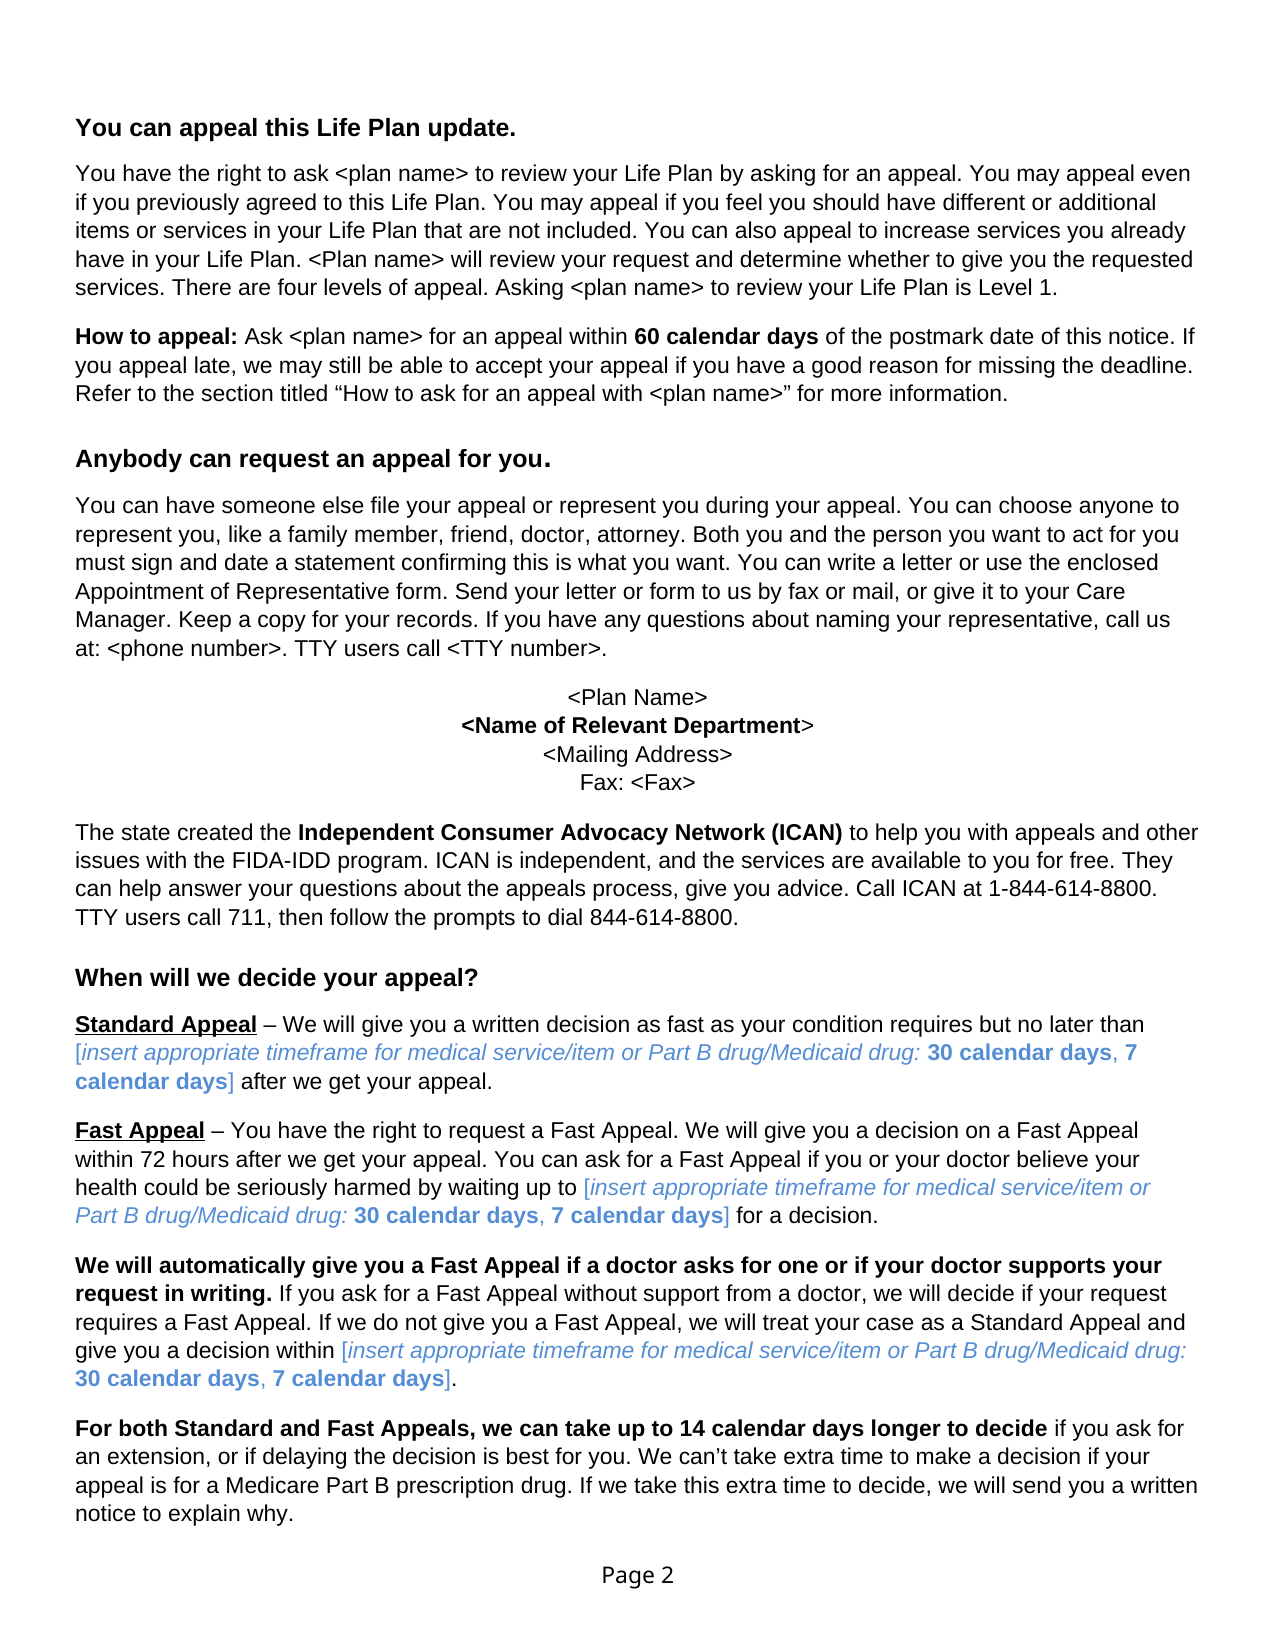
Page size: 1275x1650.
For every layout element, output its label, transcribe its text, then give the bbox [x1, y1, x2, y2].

text <Mailing Address> [75, 741, 1200, 767]
text The state created the Independent Consumer Advocacy Network (ICAN) to help you with appeals and other issues with the FIDA-IDD program. ICAN is independent, and the services are available to you for free. They can help answer your questions about the appeals process, give you advice. Call ICAN at 1-844-614-8800. TTY users call 711, then follow the prompts to dial 844-614-8800. [75, 818, 1200, 930]
text You have the right to ask <plan name> to review your Life Plan by asking for an appeal. You may appeal even if you previously agreed to this Life Plan. You may appeal if you feel you should have different or additional items or services in your Life Plan that are not included. You can also appeal to increase services you already have in your Life Plan. <Plan name> will review your request and determine whether to give you the requested services. There are four levels of appeal. Asking <plan name> to review your Life Plan is Level 1. [75, 160, 1200, 300]
text Fax: <Fax> [75, 769, 1200, 796]
text Standard Appeal – We will give you a written decision as fast as your condition requires but no later than [insert appropriate timeframe for medical service/item or Part B drug/Medicaid drug: 30 calendar days, 7 calendar days] after we get your appeal. [75, 1011, 1200, 1094]
text When will we decide your appeal? [75, 963, 1200, 992]
text You can have someone else file your appeal or represent you during your appeal. You can choose anyone to represent you, like a family member, friend, doctor, attorney. Both you and the person you want to act for you must sign and date a statement confirming this is what you want. You can write a letter or use the enclosed Appointment of Representative form. Send your letter or form to us by fax or mail, or give it to your Care Manager. Keep a copy for your records. If you have any questions about naming your representative, call us at: <phone number>. TTY users call <TTY number>. [75, 492, 1200, 661]
text You can appeal this Life Plan update. [75, 112, 1200, 141]
text How to appeal: Ask <plan name> for an appeal within 60 calendar days of the postmark date of this notice. If you appeal late, we may still be able to accept your appeal if you have a good reason for missing the deadline. Refer to the section titled “How to ask for an appeal with <plan name>” for more information. [75, 323, 1200, 406]
text <Name of Relevant Department> [75, 712, 1200, 739]
text We will automatically give you a Fast Appeal if a doctor asks for one or if your doctor supports your request in writing. If you ask for a Fast Appeal without support from a doctor, we will decide if your request requires a Fast Appeal. If we do not give you a Fast Appeal, we will treat your case as a Standard Appeal and give you a decision within [insert appropriate timeframe for medical service/item or Part B drug/Medicaid drug: 30 calendar days, 7 calendar days]. [75, 1252, 1200, 1392]
text Anybody can request an appeal for you. [75, 439, 1200, 473]
text Fast Appeal – You have the right to request a Fast Appeal. We will give you a decision on a Fast Appeal within 72 hours after we get your appeal. You can ask for a Fast Appeal if you or your doctor believe your health could be seriously harmed by waiting up to [insert appropriate timeframe for medical service/item or Part B drug/Medicaid drug: 30 calendar days, 7 calendar days] for a decision. [75, 1117, 1200, 1229]
text For both Standard and Fast Appeals, we can take up to 14 calendar days longer to decide if you ask for an extension, or if delaying the decision is best for you. We can’t take extra time to make a decision if your appeal is for a Medicare Part B prescription drug. If we take this extra time to decide, we will send you a written notice to explain why. [75, 1415, 1200, 1526]
text <Plan Name> [75, 684, 1200, 710]
